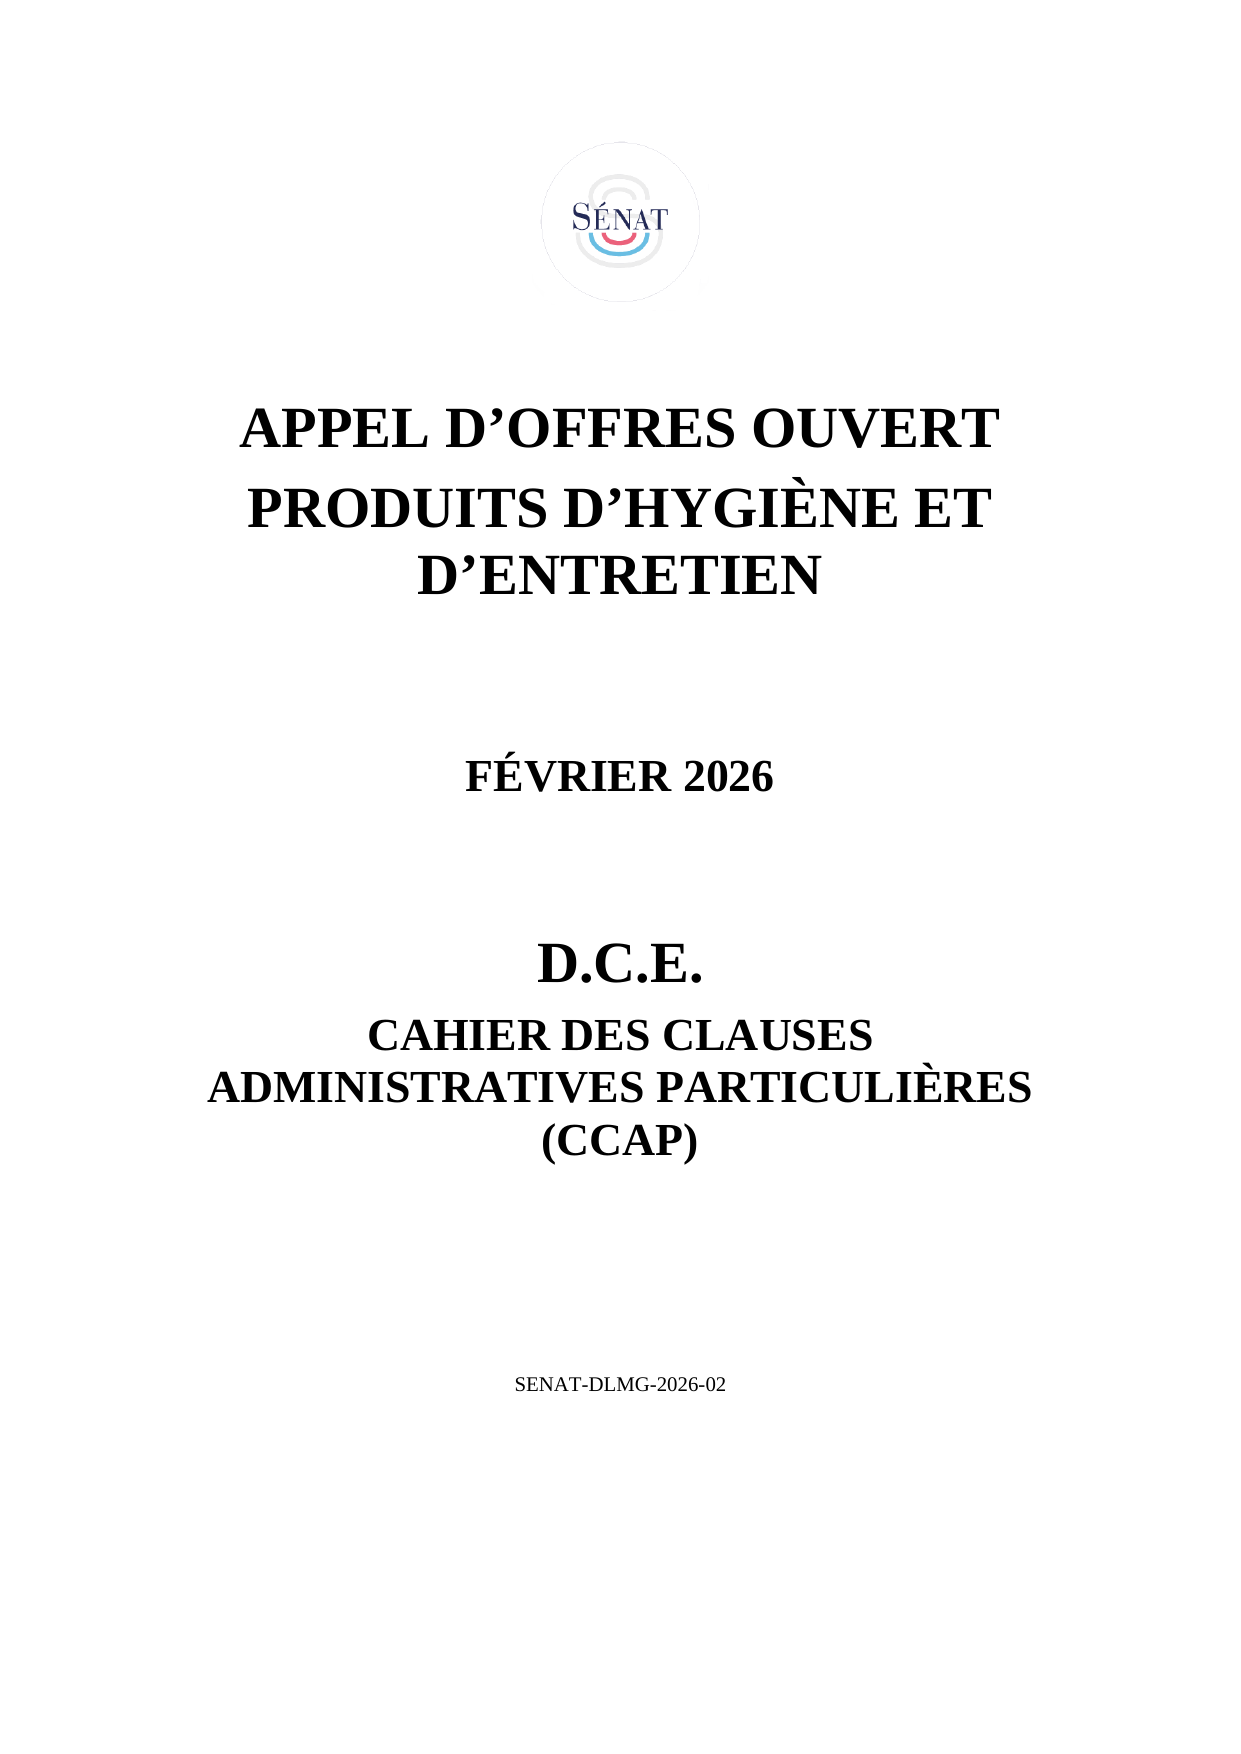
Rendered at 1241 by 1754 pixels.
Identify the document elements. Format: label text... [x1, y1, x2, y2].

text cahier des clauses administratives particulières (CCAP) [177, 1007, 1063, 1165]
text février 2026 [177, 748, 1063, 801]
text SENAT-DLMG-2026-02 [177, 1372, 1063, 1396]
text APPEL D’OFFRES OUVERT [177, 393, 1063, 460]
text D.C.E. [177, 927, 1063, 994]
picture [531, 132, 709, 311]
text PRODUITS D’HYGIÈNE ET D’ENTRETIEN [177, 473, 1063, 607]
